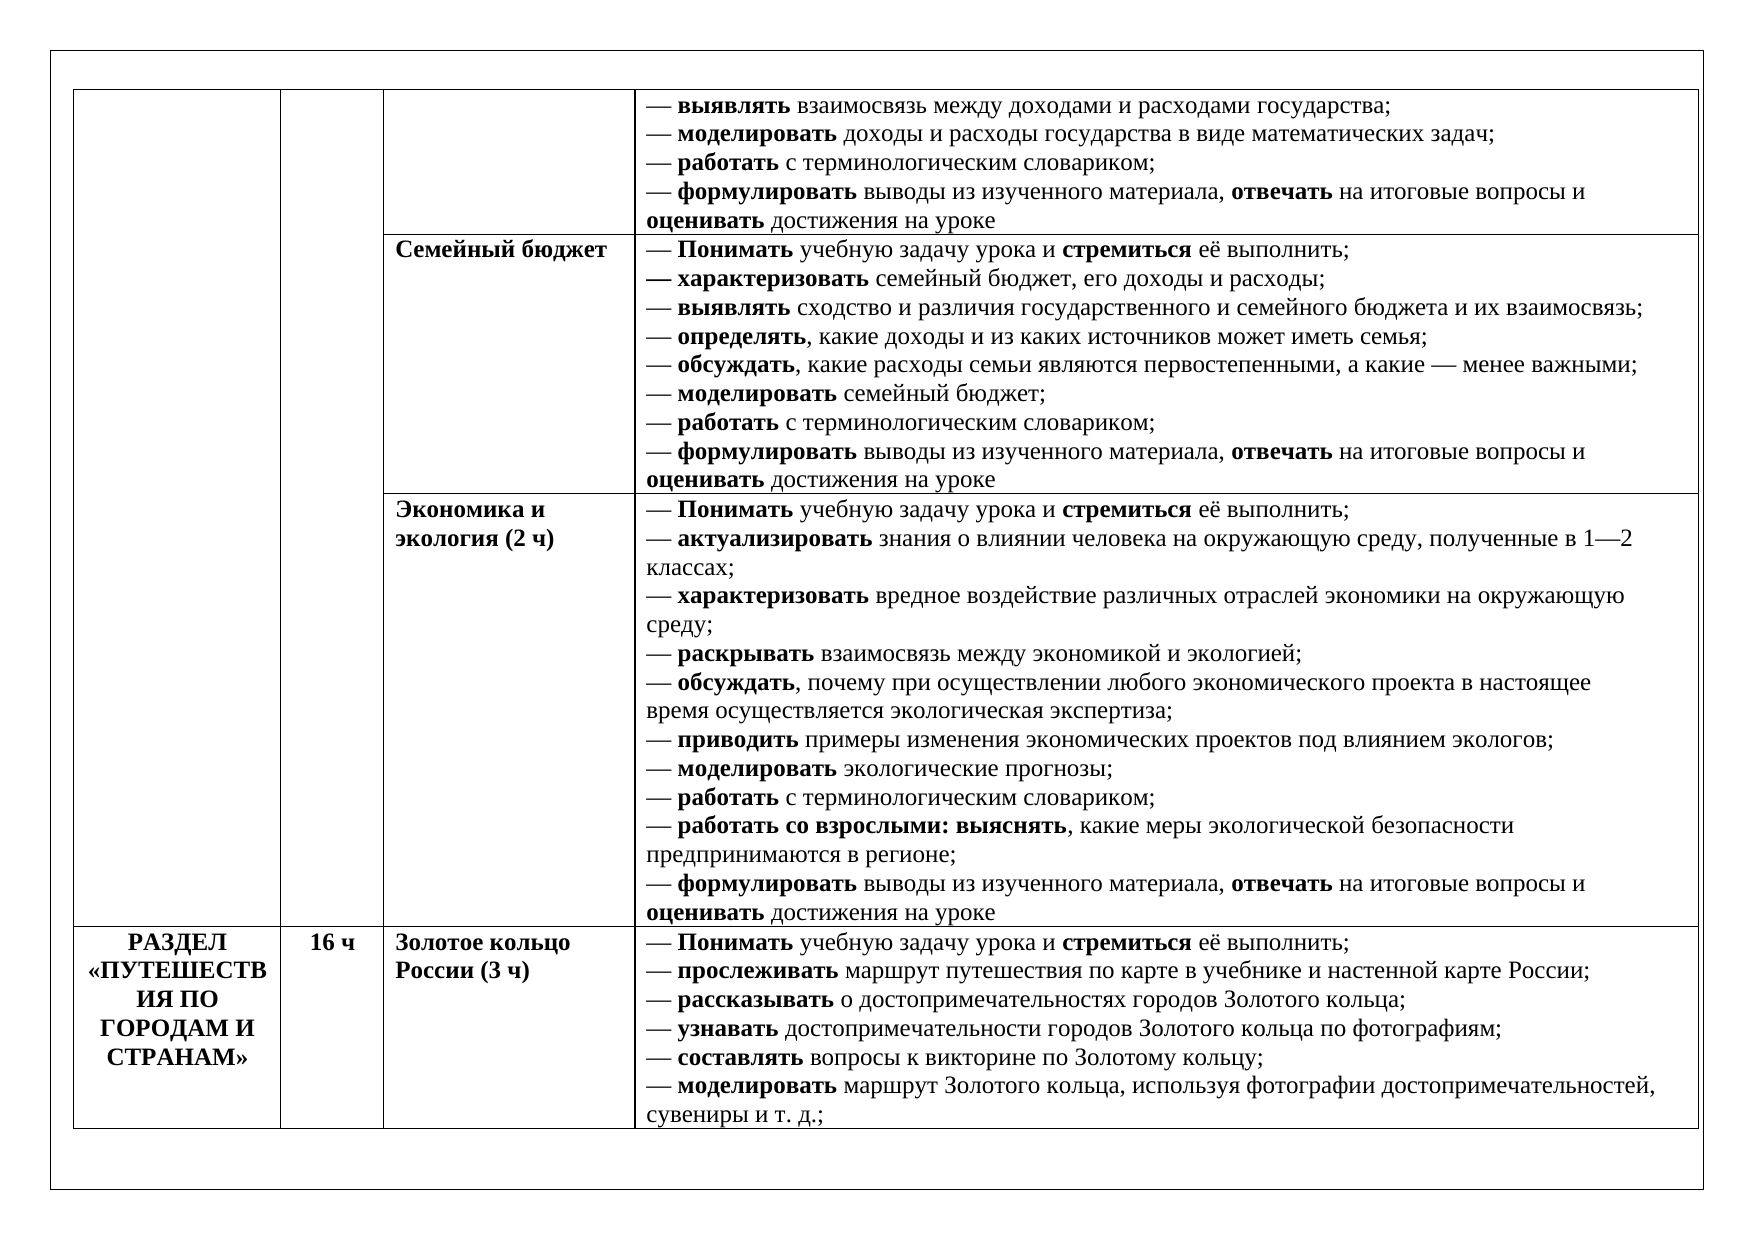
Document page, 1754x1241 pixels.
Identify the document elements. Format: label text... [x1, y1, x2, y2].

table_cell Экономика и экология (2 ч) [384, 494, 634, 926]
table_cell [636, 90, 1698, 233]
table_cell Семейный бюджет [384, 235, 634, 493]
table_cell 16 ч [281, 927, 383, 1128]
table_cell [384, 90, 634, 233]
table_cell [384, 927, 634, 1128]
table_cell — Понимать учебную задачу урока и стремиться её выполнить; — характеризовать семейный бюджет, его доходы и расходы; — выявлять сходство и различия государственного и семейного бюджета и их взаимосвязь; — определять, какие доходы и из каких источников может иметь семья; — обсуждать, какие расходы семьи являются первостепенными, а какие — менее важными; — моделировать семейный бюджет; — работать с терминологическим словариком; — формулировать выводы из изученного материала, отвечать на итоговые вопросы и оценивать достижения на уроке [636, 235, 1698, 493]
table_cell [636, 927, 1698, 1128]
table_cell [74, 927, 280, 1128]
table_cell — Понимать учебную задачу урока и стремиться её выполнить; — актуализировать знания о влиянии человека на окружающую среду, полученные в 1—2 классах; — характеризовать вредное воздействие различных отраслей экономики на окружающую среду; — раскрывать взаимосвязь между экономикой и экологией; — обсуждать, почему при осуществлении любого экономического проекта в настоящее время осуществляется экологическая экспертиза; — приводить примеры изменения экономических проектов под влиянием экологов; — моделировать экологические прогнозы; — работать с терминологическим словариком; — работать со взрослыми: выяснять, какие меры экологической безопасности предпринимаются в регионе; — формулировать выводы из изученного материала, отвечать на итоговые вопросы и оценивать достижения на уроке [636, 494, 1698, 926]
